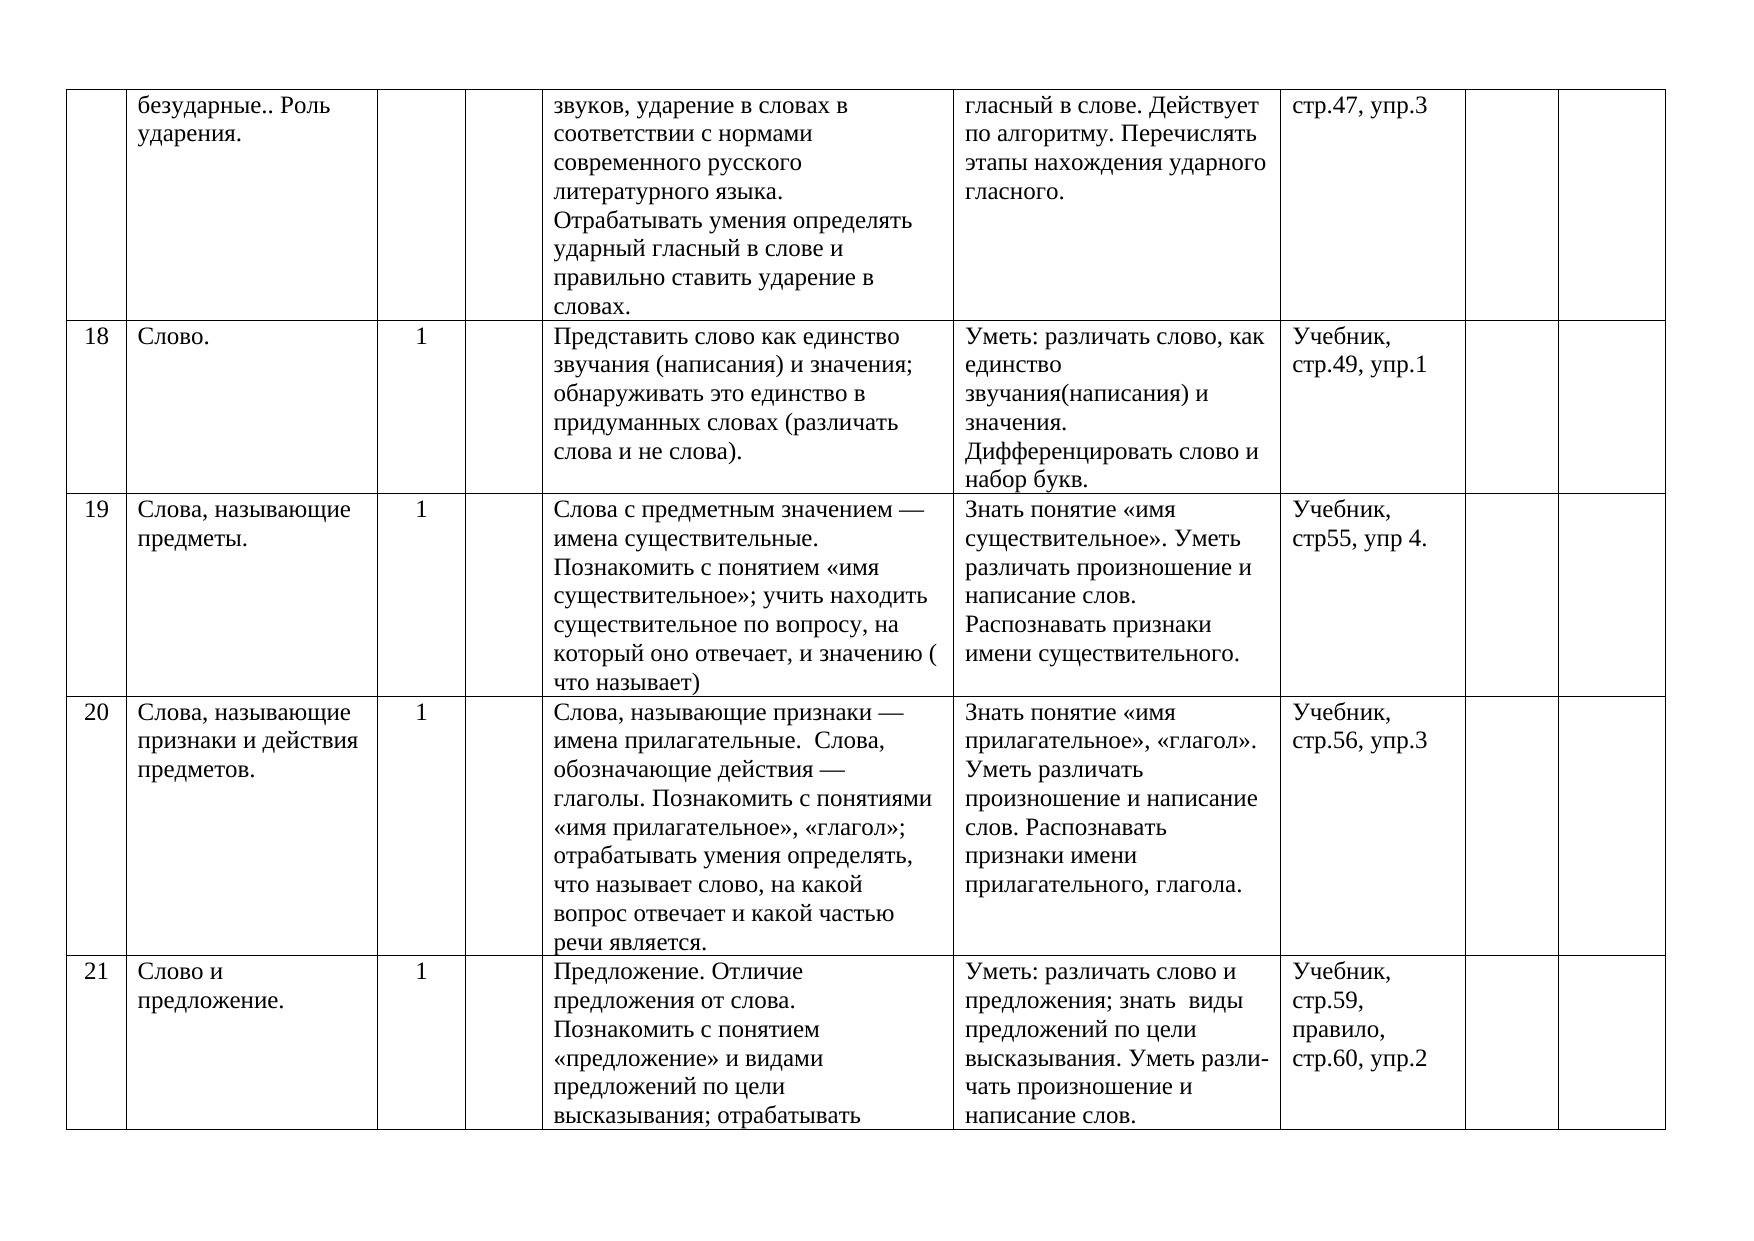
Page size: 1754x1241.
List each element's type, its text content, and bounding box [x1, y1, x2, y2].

table_cell 1 [378, 697, 465, 955]
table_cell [543, 956, 953, 1129]
table_cell 1 [378, 90, 465, 320]
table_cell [127, 956, 377, 1129]
table_cell [1466, 321, 1558, 493]
table_cell 18 [67, 321, 126, 493]
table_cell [543, 90, 953, 320]
table_cell Слова, называющие признаки — имена прилагательные. Слова, обозначающие действия — глаголы. Познакомить с понятиями «имя прилагательное», «глагол»; отрабатывать умения определять, что называет слово, на какой вопрос отвечает и какой частью речи является. [543, 697, 953, 955]
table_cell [1281, 90, 1465, 320]
table_cell [1466, 90, 1558, 320]
table_cell [466, 697, 542, 955]
table_cell 17 [67, 90, 126, 320]
table_cell Знать понятие «имя прилагательное», «глагол». Уметь различать произношение и написание слов. Распознавать признаки имени прилагательного, глагола. [954, 697, 1280, 955]
table_cell Учебник, стр.56, упр.3 [1281, 697, 1465, 955]
table_cell [1559, 697, 1665, 955]
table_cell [954, 956, 1280, 1129]
table_cell [1559, 956, 1665, 1129]
table_cell Уметь: различать слово, как единство звучания(написания) и значения. Дифференцировать слово и набор букв. [954, 321, 1280, 493]
table_cell [1466, 494, 1558, 696]
table_cell [1559, 90, 1665, 320]
table_cell Слово. [127, 321, 377, 493]
table_cell 1 [378, 956, 465, 1129]
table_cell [954, 90, 1280, 320]
table_cell [1559, 321, 1665, 493]
table_cell Слова, называющие признаки и действия предметов. [127, 697, 377, 955]
table_cell Учебник, стр.49, упр.1 [1281, 321, 1465, 493]
table_cell [1559, 494, 1665, 696]
table_cell Представить слово как единство звучания (написания) и значения; обнаруживать это единство в придуманных словах (различать слова и не слова). [543, 321, 953, 493]
table_cell Учебник, стр55, упр 4. [1281, 494, 1465, 696]
table_cell 1 [378, 321, 465, 493]
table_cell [127, 90, 377, 320]
table_cell [466, 90, 542, 320]
table_cell [466, 494, 542, 696]
table_cell [1466, 956, 1558, 1129]
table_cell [1281, 956, 1465, 1129]
table_cell [466, 321, 542, 493]
table_cell Слова с предметным значением — имена существительные. Познакомить с понятием «имя существительное»; учить находить существительное по вопросу, на который оно отвечает, и значению ( что называет) [543, 494, 953, 696]
table_cell 19 [67, 494, 126, 696]
table_cell Слова, называющие предметы. [127, 494, 377, 696]
table_cell 21 [67, 956, 126, 1129]
table_cell 20 [67, 697, 126, 955]
table_cell [1466, 697, 1558, 955]
table_cell 1 [378, 494, 465, 696]
table_cell [466, 956, 542, 1129]
table_cell Знать понятие «имя существительное». Уметь различать произношение и написание слов. Распознавать признаки имени существительного. [954, 494, 1280, 696]
